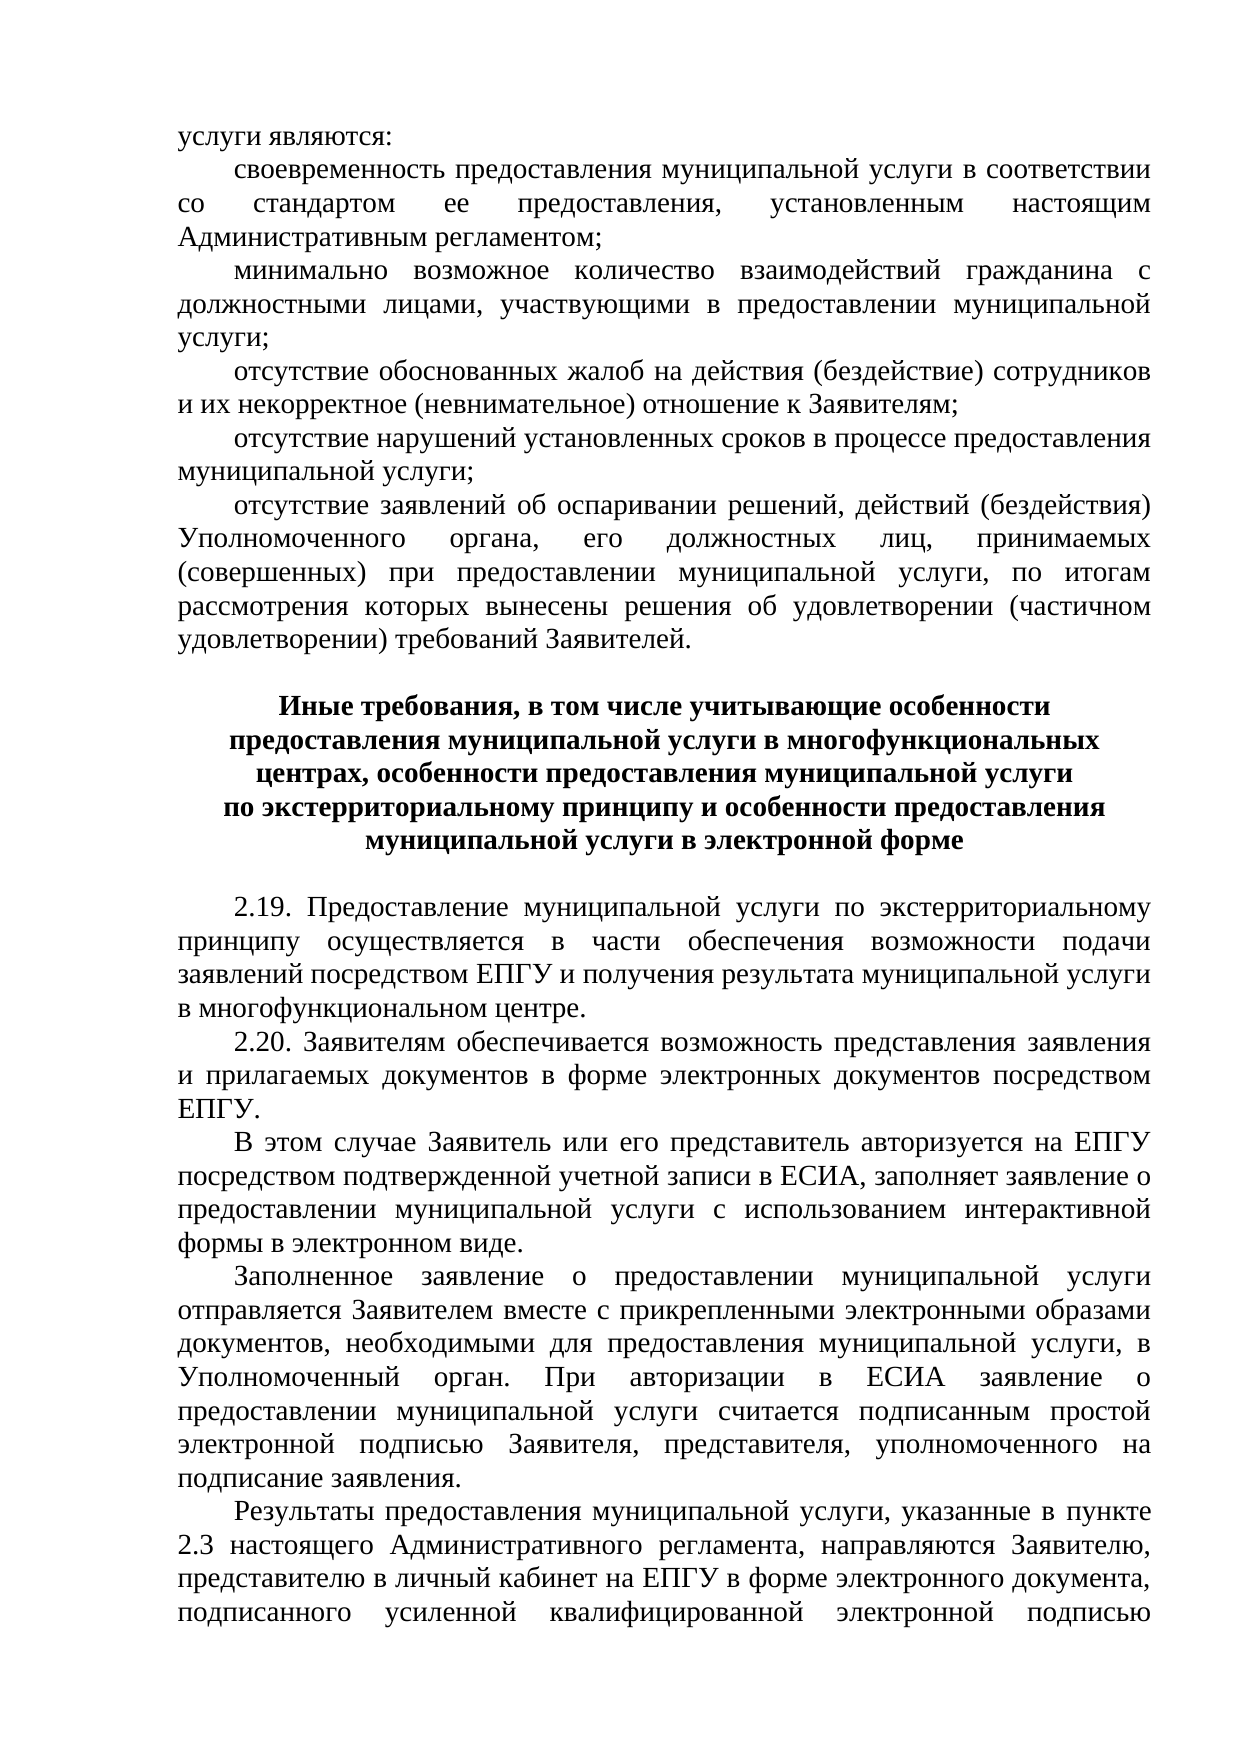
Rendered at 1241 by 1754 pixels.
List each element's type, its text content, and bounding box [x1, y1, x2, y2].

text 2.20. Заявителям обеспечивается возможность представления заявления и прилагаемых документов в форме электронных документов посредством ЕПГУ. [177, 1024, 1152, 1124]
text отсутствие заявлений об оспаривании решений, действий (бездействия) Уполномоченного органа, его должностных лиц, принимаемых (совершенных) при предоставлении муниципальной услуги, по итогам рассмотрения которых вынесены решения об удовлетворении (частичном удовлетворении) требований Заявителей. [177, 487, 1152, 655]
text минимально возможное количество взаимодействий гражданина с должностными лицами, участвующими в предоставлении муниципальной услуги; [177, 252, 1152, 353]
text В этом случае Заявитель или его представитель авторизуется на ЕПГУ посредством подтвержденной учетной записи в ЕСИА, заполняет заявление о предоставлении муниципальной услуги с использованием интерактивной формы в электронном виде. [177, 1124, 1152, 1258]
title по экстерриториальному принципу и особенности предоставления [177, 789, 1152, 822]
title муниципальной услуги в электронной форме [177, 822, 1152, 856]
title предоставления муниципальной услуги в многофункциональных [177, 722, 1152, 755]
text Заполненное заявление о предоставлении муниципальной услуги отправляется Заявителем вместе с прикрепленными электронными образами документов, необходимыми для предоставления муниципальной услуги, в Уполномоченный орган. При авторизации в ЕСИА заявление о предоставлении муниципальной услуги считается подписанным простой электронной подписью Заявителя, представителя, уполномоченного на подписание заявления. [177, 1258, 1152, 1493]
text отсутствие обоснованных жалоб на действия (бездействие) сотрудников и их некорректное (невнимательное) отношение к Заявителям; [177, 353, 1152, 420]
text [177, 1493, 1152, 1627]
text своевременность предоставления муниципальной услуги в соответствии со стандартом ее предоставления, установленным настоящим Административным регламентом; [177, 152, 1152, 252]
text отсутствие нарушений установленных сроков в процессе предоставления муниципальной услуги; [177, 420, 1152, 487]
title Иные требования, в том числе учитывающие особенности [177, 688, 1152, 722]
title центрах, особенности предоставления муниципальной услуги [177, 755, 1152, 789]
text 2.19. Предоставление муниципальной услуги по экстерриториальному принципу осуществляется в части обеспечения возможности подачи заявлений посредством ЕПГУ и получения результата муниципальной услуги в многофункциональном центре. [177, 889, 1152, 1024]
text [177, 118, 1152, 152]
